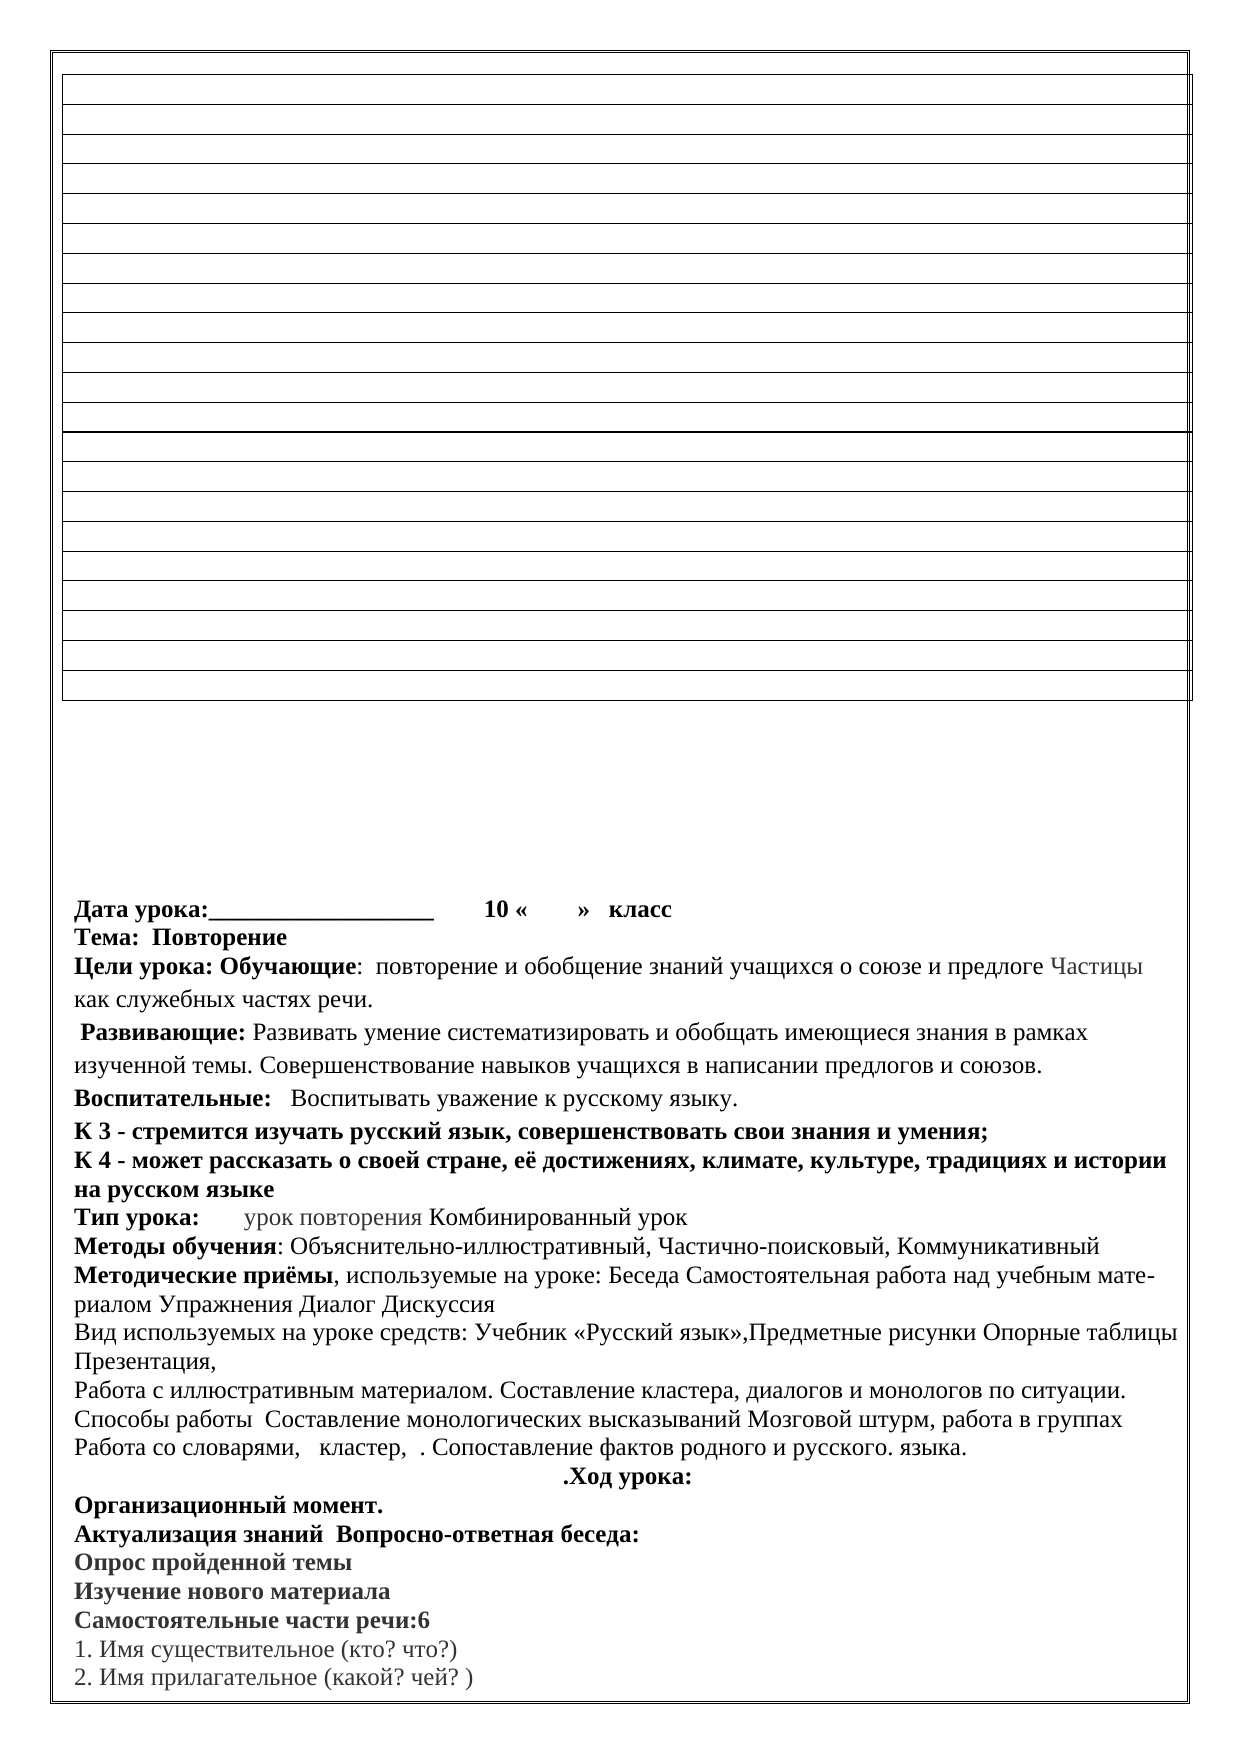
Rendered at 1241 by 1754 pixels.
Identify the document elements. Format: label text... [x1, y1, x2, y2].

table_cell [63, 641, 1187, 670]
text К 3 - стремится изучать русский язык, совершенствовать свои знания и умения; [74, 1116, 1181, 1145]
text Актуализация знаний Вопросно-ответная беседа: [74, 1519, 1181, 1547]
table_cell [63, 552, 1187, 580]
table_cell [63, 403, 1187, 431]
table_cell [63, 433, 1187, 461]
table_cell [63, 581, 1187, 610]
table_cell [63, 522, 1187, 551]
table_cell [63, 164, 1187, 193]
table_cell [63, 224, 1187, 253]
table_cell [63, 313, 1187, 342]
text Развивающие: Развивать умение систематизировать и обобщать имеющиеся знания в рамках изученной темы. Совершенствование навыков учащихся в написании предлогов и союзов. [74, 1017, 1181, 1079]
text Методические приёмы, используемые на уроке: Беседа Самостоятельная работа над учебным материалом Упражнения Диалог Дискуссия [74, 1260, 1181, 1317]
table_cell [63, 254, 1187, 282]
table_cell [63, 373, 1187, 402]
text Воспитательные: Воспитывать уважение к русскому языку. [74, 1083, 1181, 1112]
text Организационный момент. [74, 1490, 1181, 1519]
table_cell [63, 671, 1187, 699]
table_cell [63, 194, 1187, 223]
text Опрос пройденной темы [74, 1547, 1181, 1576]
table_cell [63, 75, 1187, 104]
text .Ход урока: [74, 1461, 1181, 1490]
table_cell [63, 343, 1187, 372]
text Методы обучения: Объяснительно-иллюстративный, Частично-поисковый, Коммуникативный [74, 1231, 1181, 1260]
text Дата урока:__________________ 10 « » класс [74, 894, 1181, 922]
table_cell [63, 105, 1187, 133]
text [74, 1605, 1181, 1691]
table_cell [63, 135, 1187, 163]
text Цели урока: Обучающие: повторение и обобщение знаний учащихся о союзе и предлоге Частицы как служебных частях речи. [74, 951, 1181, 1013]
text Способы работы Составление монологических высказываний Мозговой штурм, работа в группах Работа со словарями, кластер, . Сопоставление фактов родного и русского. языка. [74, 1404, 1181, 1461]
table_cell [63, 284, 1187, 312]
text К 4 - может рассказать о своей стране, её достижениях, климате, культуре, традициях и истории на русском языке [74, 1145, 1181, 1202]
text Изучение нового материала [74, 1576, 1181, 1605]
table_cell [63, 462, 1187, 491]
text Тема: Повторение [74, 922, 1181, 951]
table_cell [63, 611, 1187, 640]
text Работа с иллюстративным материалом. Составление кластера, диалогов и монологов по ситуации. [74, 1375, 1181, 1404]
text Вид используемых на уроке средств: Учебник «Русский язык»,Предметные рисунки Опорные таблицы Презентация, [74, 1317, 1181, 1375]
text Тип урока: урок повторения Комбинированный урок [74, 1202, 1181, 1231]
table_cell [63, 492, 1187, 521]
